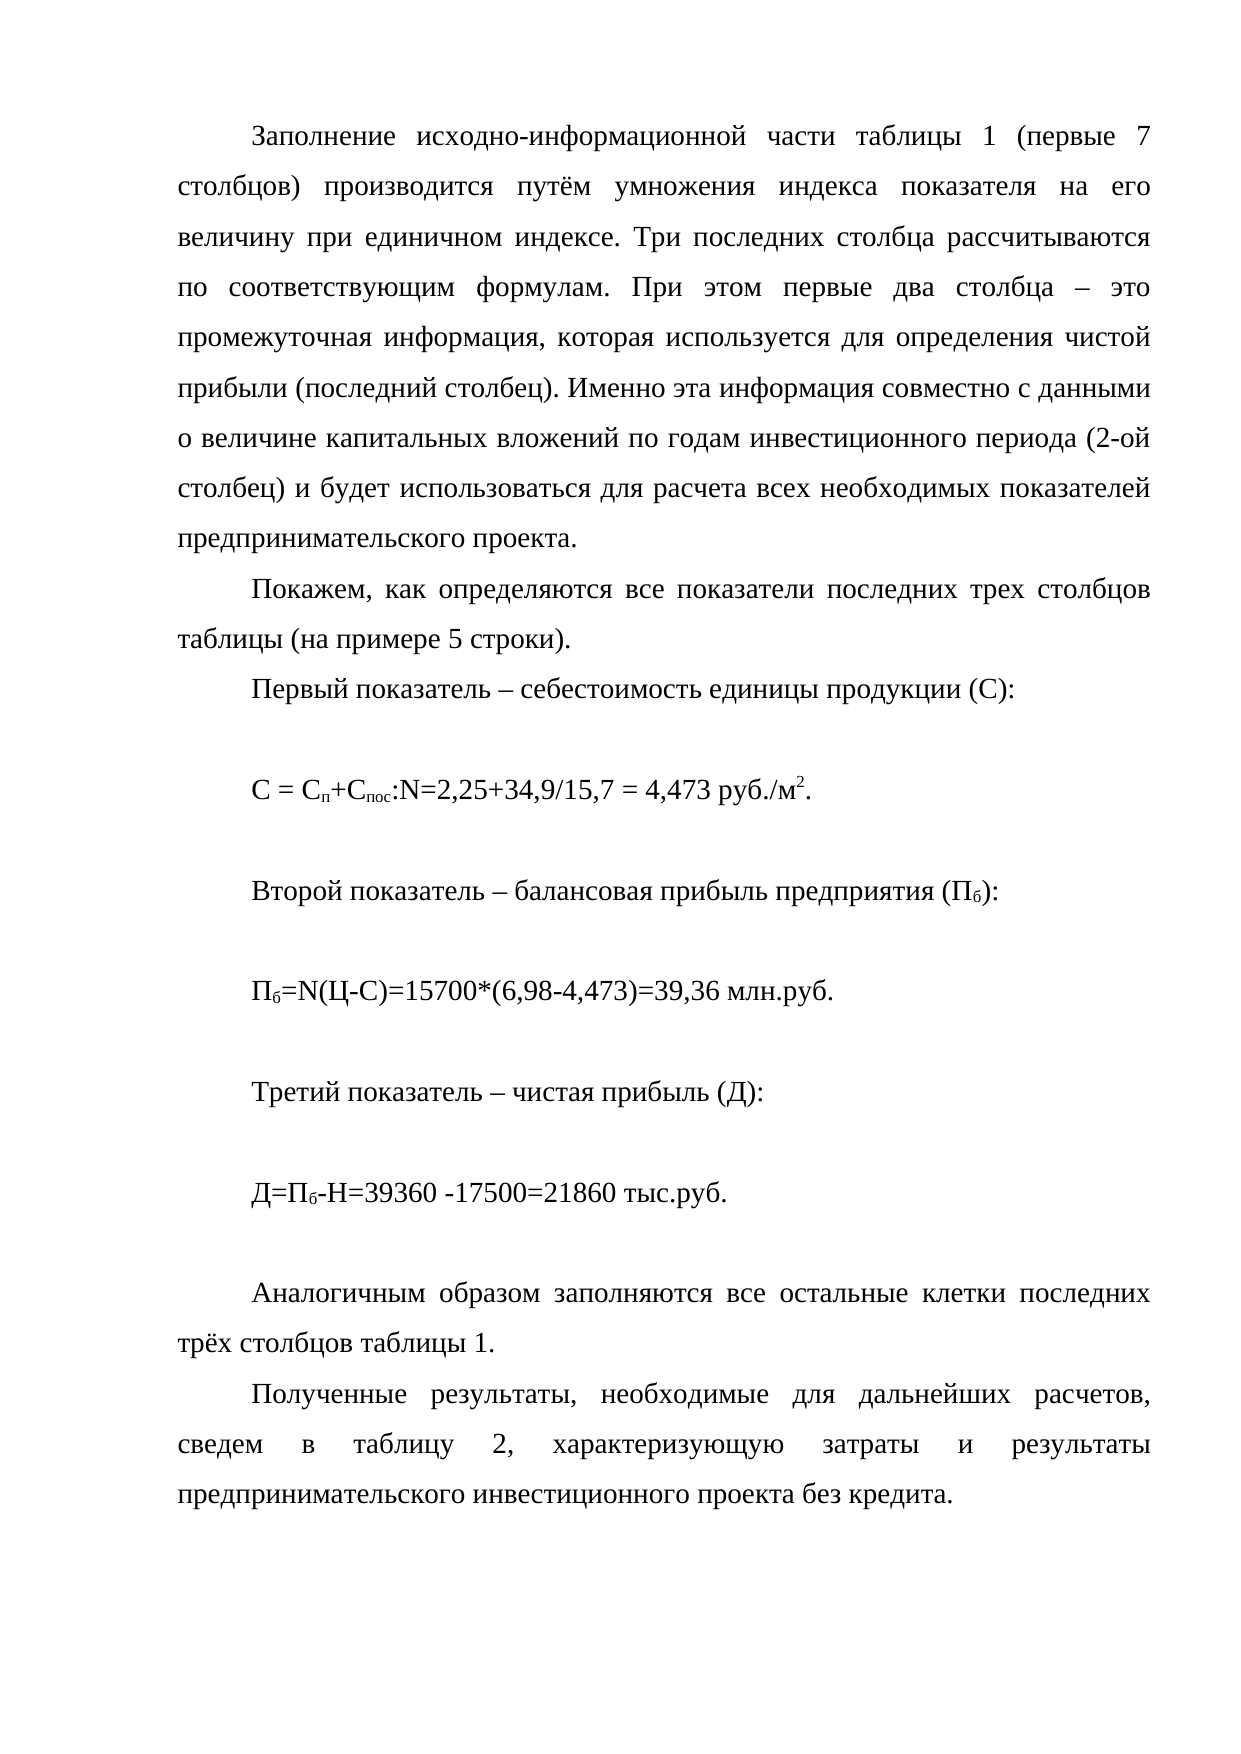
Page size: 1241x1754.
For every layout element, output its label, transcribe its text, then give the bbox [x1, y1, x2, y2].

text Пб=N(Ц-С)=15700*(6,98-4,473)=39,36 млн.руб. [177, 973, 1152, 1007]
text Покажем, как определяются все показатели последних трех столбцов таблицы (на примере 5 строки). [177, 571, 1152, 655]
text Д=Пб-Н=39360 -17500=21860 тыс.руб. [177, 1175, 1152, 1208]
text Второй показатель – балансовая прибыль предприятия (Пб): [177, 873, 1152, 906]
text Полученные результаты, необходимые для дальнейших расчетов, сведем в таблицу 2, характеризующую затраты и результаты предпринимательского инвестиционного проекта без кредита. [177, 1376, 1152, 1510]
text Первый показатель – себестоимость единицы продукции (С): [177, 672, 1152, 705]
text С = Сп+Спос:N=2,25+34,9/15,7 = 4,473 руб./м2. [177, 772, 1152, 806]
text Аналогичным образом заполняются все остальные клетки последних трёх столбцов таблицы 1. [177, 1275, 1152, 1359]
text Заполнение исходно-информационной части таблицы 1 (первые 7 столбцов) производится путём умножения индекса показателя на его величину при единичном индексе. Три последних столбца рассчитываются по соответствующим формулам. При этом первые два столбца – это промежуточная информация, которая используется для определения чистой прибыли (последний столбец). Именно эта информация совместно с данными о величине капитальных вложений по годам инвестиционного периода (2-ой столбец) и будет использоваться для расчета всех необходимых показателей предпринимательского проекта. [177, 118, 1152, 554]
text Третий показатель – чистая прибыль (Д): [177, 1074, 1152, 1108]
